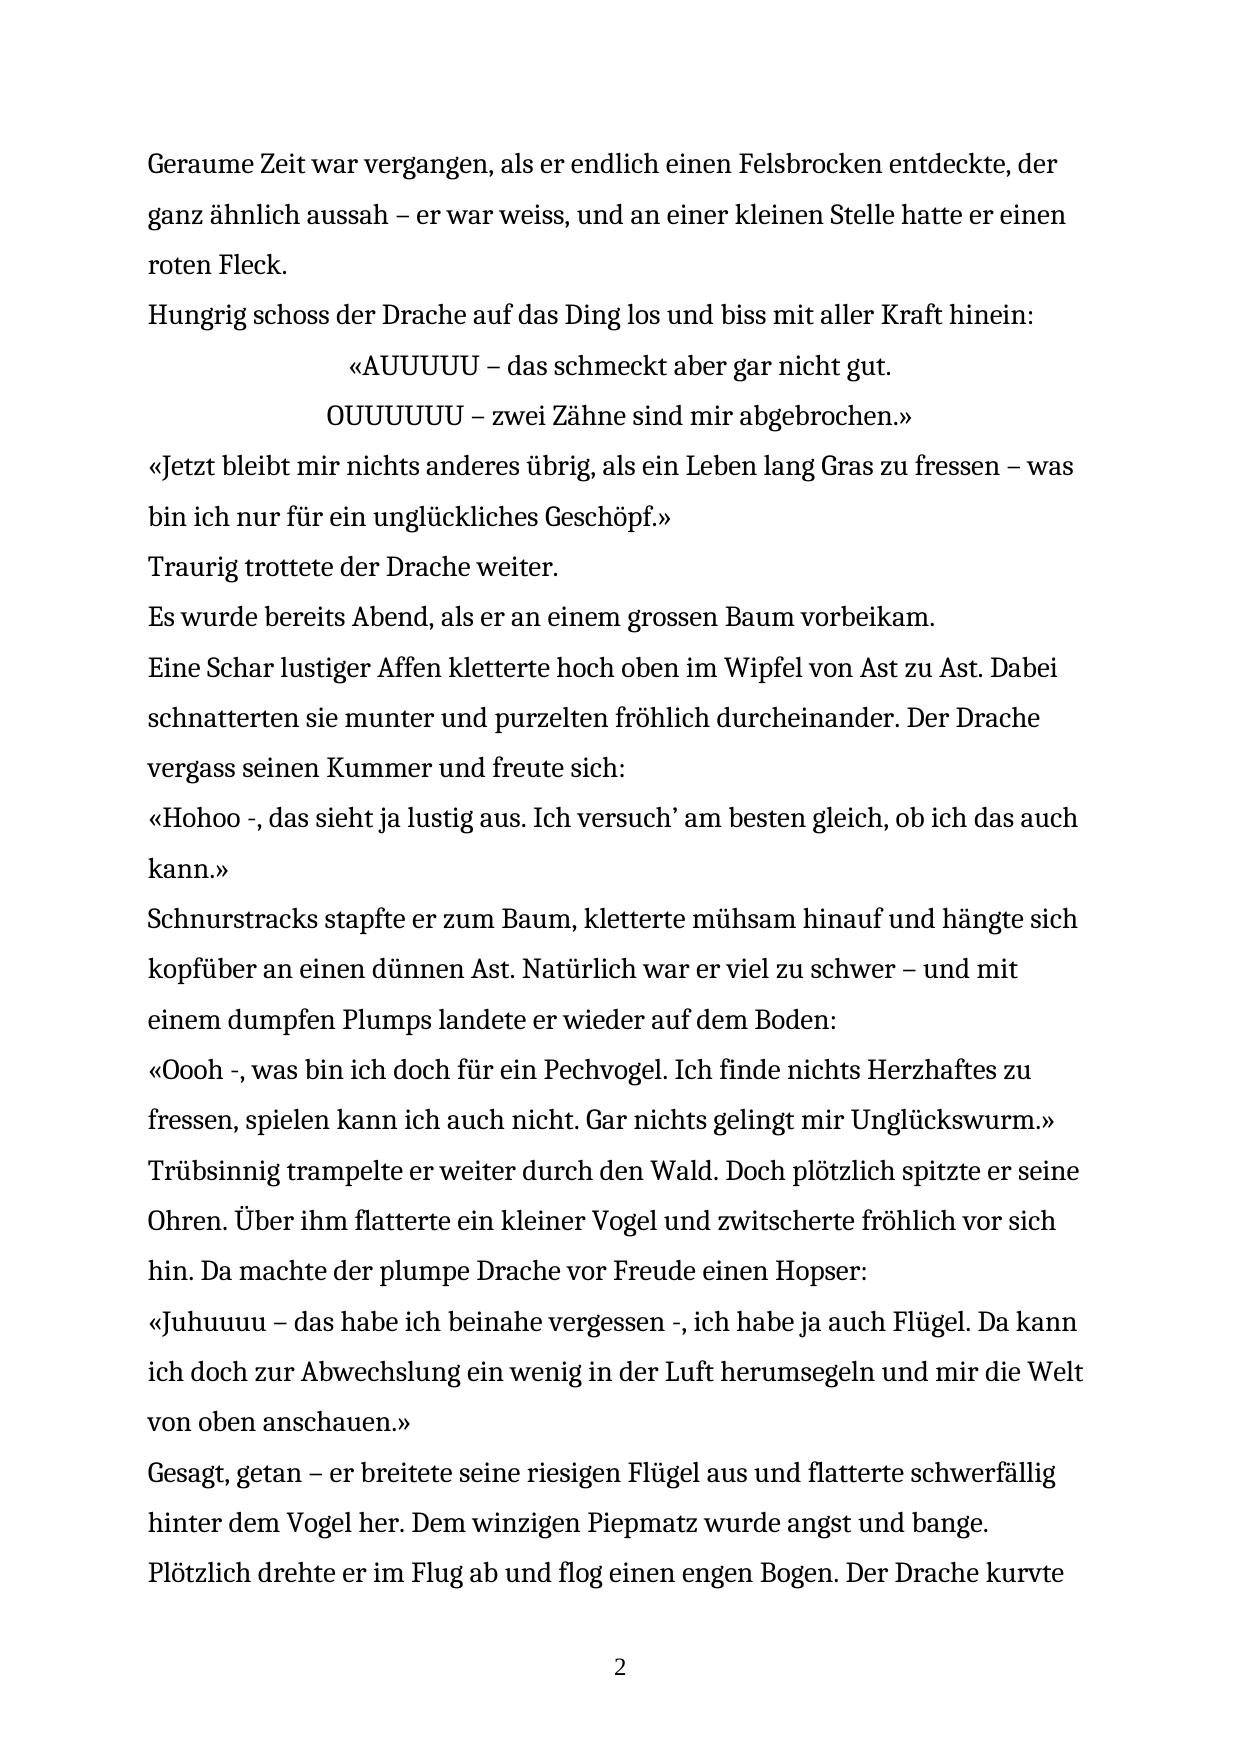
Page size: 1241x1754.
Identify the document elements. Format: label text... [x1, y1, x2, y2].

text «Jetzt bleibt mir nichts anderes übrig, als ein Leben lang Gras zu fressen – was bin ich nur für ein unglückliches Geschöpf.» [148, 449, 1093, 533]
text OUUUUUU – zwei Zähne sind mir abgebrochen.» [148, 399, 1093, 433]
text «Oooh -, was bin ich doch für ein Pechvogel. Ich finde nichts Herzhaftes zu fressen, spielen kann ich auch nicht. Gar nichts gelingt mir Unglückswurm.» Trübsinnig trampelte er weiter durch den Wald. Doch plötzlich spitzte er seine Ohren. Über ihm flatterte ein kleiner Vogel und zwitscherte fröhlich vor sich hin. Da machte der plumpe Drache vor Freude einen Hopser: [148, 1053, 1093, 1288]
text Hungrig schoss der Drache auf das Ding los und biss mit aller Kraft hinein: [148, 298, 1093, 332]
text Schnurstracks stapfte er zum Baum, kletterte mühsam hinauf und hängte sich kopfüber an einen dünnen Ast. Natürlich war er viel zu schwer – und mit einem dumpfen Plumps landete er wieder auf dem Boden: [148, 902, 1093, 1036]
text Geraume Zeit war vergangen, als er endlich einen Felsbrocken entdeckte, der ganz ähnlich aussah – er war weiss, und an einer kleinen Stelle hatte er einen roten Fleck. [148, 148, 1093, 282]
text Eine Schar lustiger Affen kletterte hoch oben im Wipfel von Ast zu Ast. Dabei schnatterten sie munter und purzelten fröhlich durcheinander. Der Drache vergass seinen Kummer und freute sich: [148, 651, 1093, 785]
text «Hohoo -, das sieht ja lustig aus. Ich versuch’ am besten gleich, ob ich das auch kann.» [148, 802, 1093, 886]
text «Juhuuuu – das habe ich beinahe vergessen -, ich habe ja auch Flügel. Da kann ich doch zur Abwechslung ein wenig in der Luft herumsegeln und mir die Welt von oben anschauen.» [148, 1305, 1093, 1439]
text «AUUUUU – das schmeckt aber gar nicht gut. [148, 349, 1093, 382]
text Es wurde bereits Abend, als er an einem grossen Baum vorbeikam. [148, 600, 1093, 634]
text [148, 1456, 1093, 1590]
text Traurig trottete der Drache weiter. [148, 550, 1093, 584]
